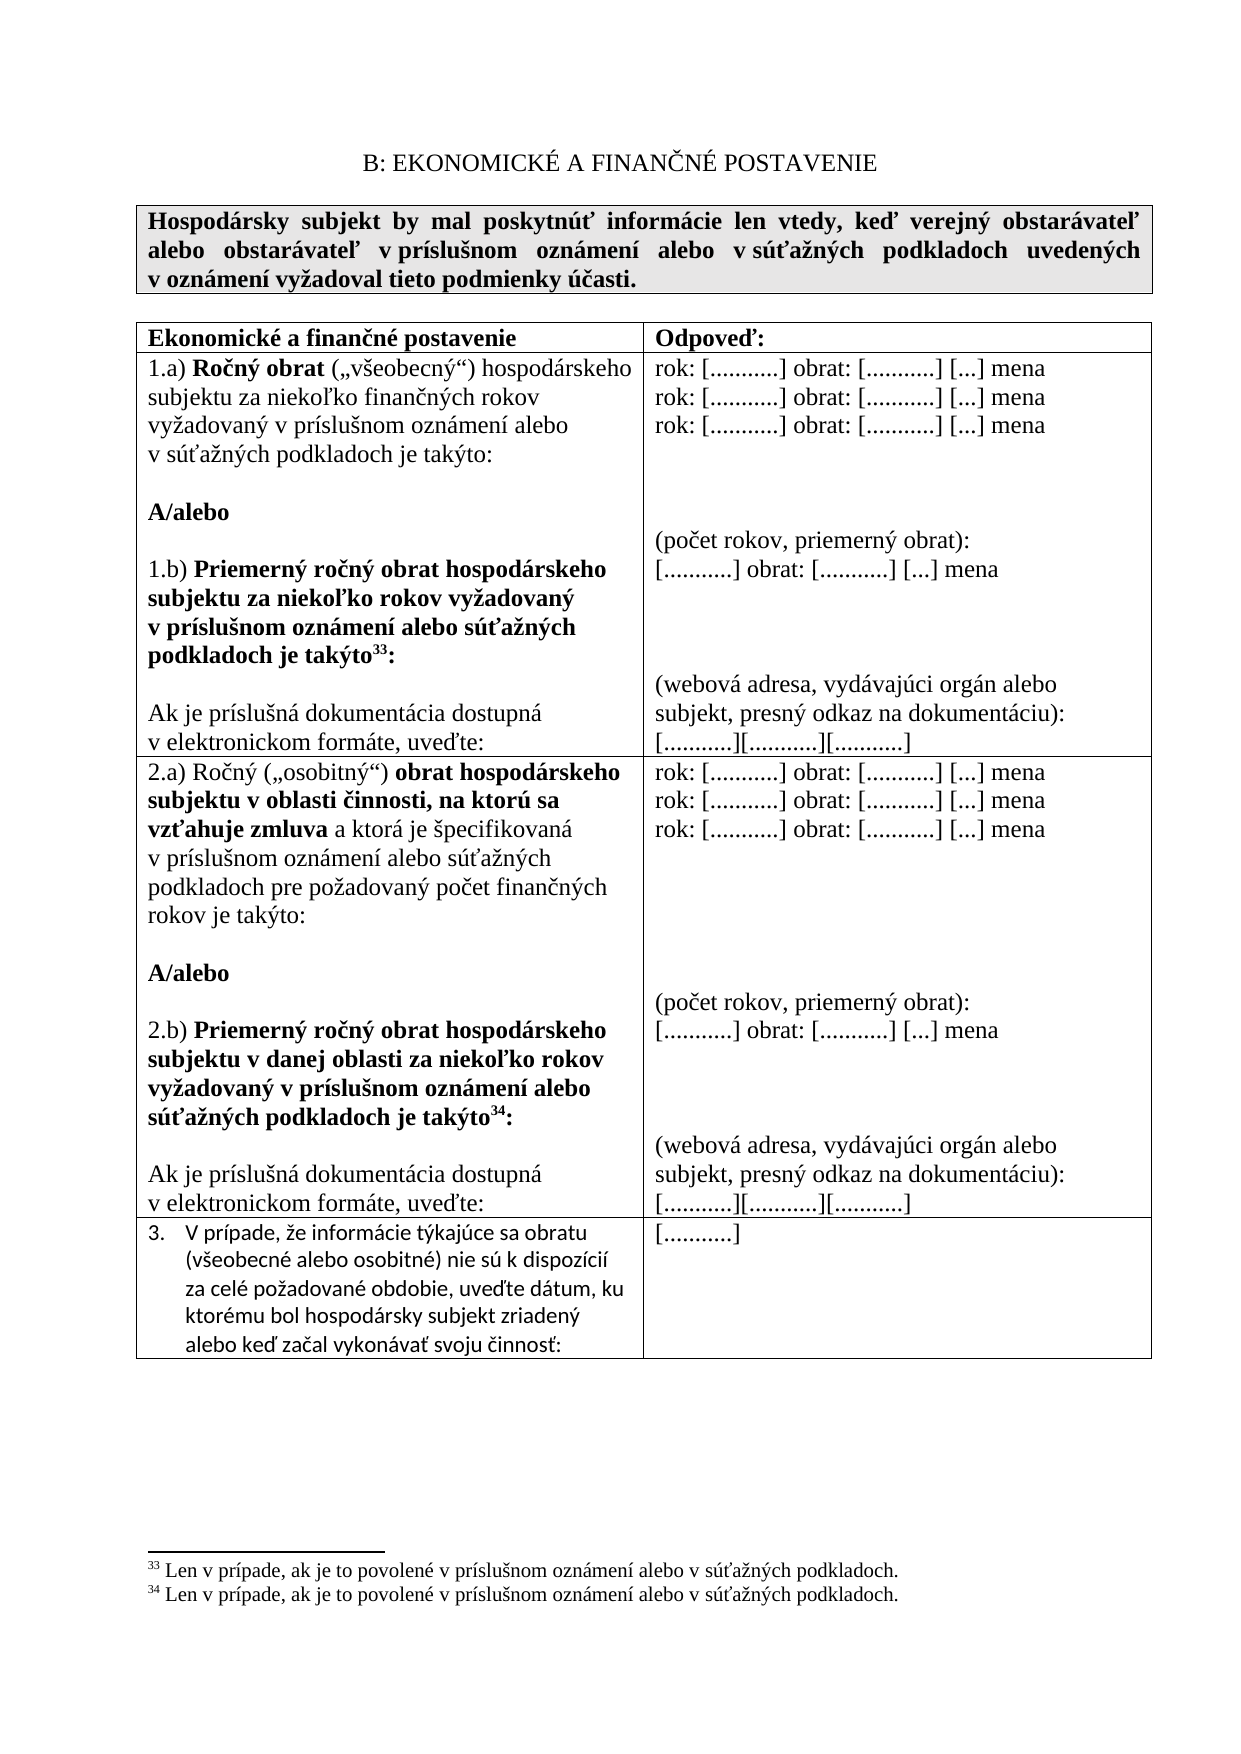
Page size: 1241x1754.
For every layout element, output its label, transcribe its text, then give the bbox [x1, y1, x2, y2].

table_header Hospodársky subjekt by mal poskytnúť informácie len vtedy, keď verejný obstarávateľ alebo obstarávateľ v príslušnom oznámení alebo v súťažných podkladoch uvedených v oznámení vyžadoval tieto podmienky účasti. [137, 206, 1152, 292]
table_header Ekonomické a finančné postavenie [137, 323, 643, 352]
table_cell 1.a) Ročný obrat („všeobecný“) hospodárskeho subjektu za niekoľko finančných rokov vyžadovaný v príslušnom oznámení alebo v súťažných podkladoch je takýto: A/alebo 1.b) Priemerný ročný obrat hospodárskeho subjektu za niekoľko rokov vyžadovaný v príslušnom oznámení alebo súťažných podkladoch je takýto: Ak je príslušná dokumentácia dostupná v elektronickom formáte, uveďte: [137, 353, 643, 756]
table_cell 2.a) Ročný („osobitný“) obrat hospodárskeho subjektu v oblasti činnosti, na ktorú sa vzťahuje zmluva a ktorá je špecifikovaná v príslušnom oznámení alebo súťažných podkladoch pre požadovaný počet finančných rokov je takýto: A/alebo 2.b) Priemerný ročný obrat hospodárskeho subjektu v danej oblasti za niekoľko rokov vyžadovaný v príslušnom oznámení alebo súťažných podkladoch je takýto: Ak je príslušná dokumentácia dostupná v elektronickom formáte, uveďte: [137, 757, 643, 1217]
text B: EKONOMICKÉ A FINANČNÉ POSTAVENIE [148, 148, 1093, 176]
table_cell V prípade, že informácie týkajúce sa obratu (všeobecné alebo osobitné) nie sú k dispozícií za celé požadované obdobie, uveďte dátum, ku ktorému bol hospodársky subjekt zriadený alebo keď začal vykonávať svoju činnosť: [137, 1218, 643, 1358]
table_cell rok: [...........] obrat: [...........] [...] mena rok: [...........] obrat: [...........] [...] mena rok: [...........] obrat: [...........] [...] mena (počet rokov, priemerný obrat): [...........] obrat: [...........] [...] mena (webová adresa, vydávajúci orgán alebo subjekt, presný odkaz na dokumentáciu): [...........][...........][...........] [644, 353, 1151, 756]
table_header Odpoveď: [644, 323, 1151, 352]
table_cell [...........] [644, 1218, 1151, 1358]
table_cell rok: [...........] obrat: [...........] [...] mena rok: [...........] obrat: [...........] [...] mena rok: [...........] obrat: [...........] [...] mena (počet rokov, priemerný obrat): [...........] obrat: [...........] [...] mena (webová adresa, vydávajúci orgán alebo subjekt, presný odkaz na dokumentáciu): [...........][...........][...........] [644, 757, 1151, 1217]
